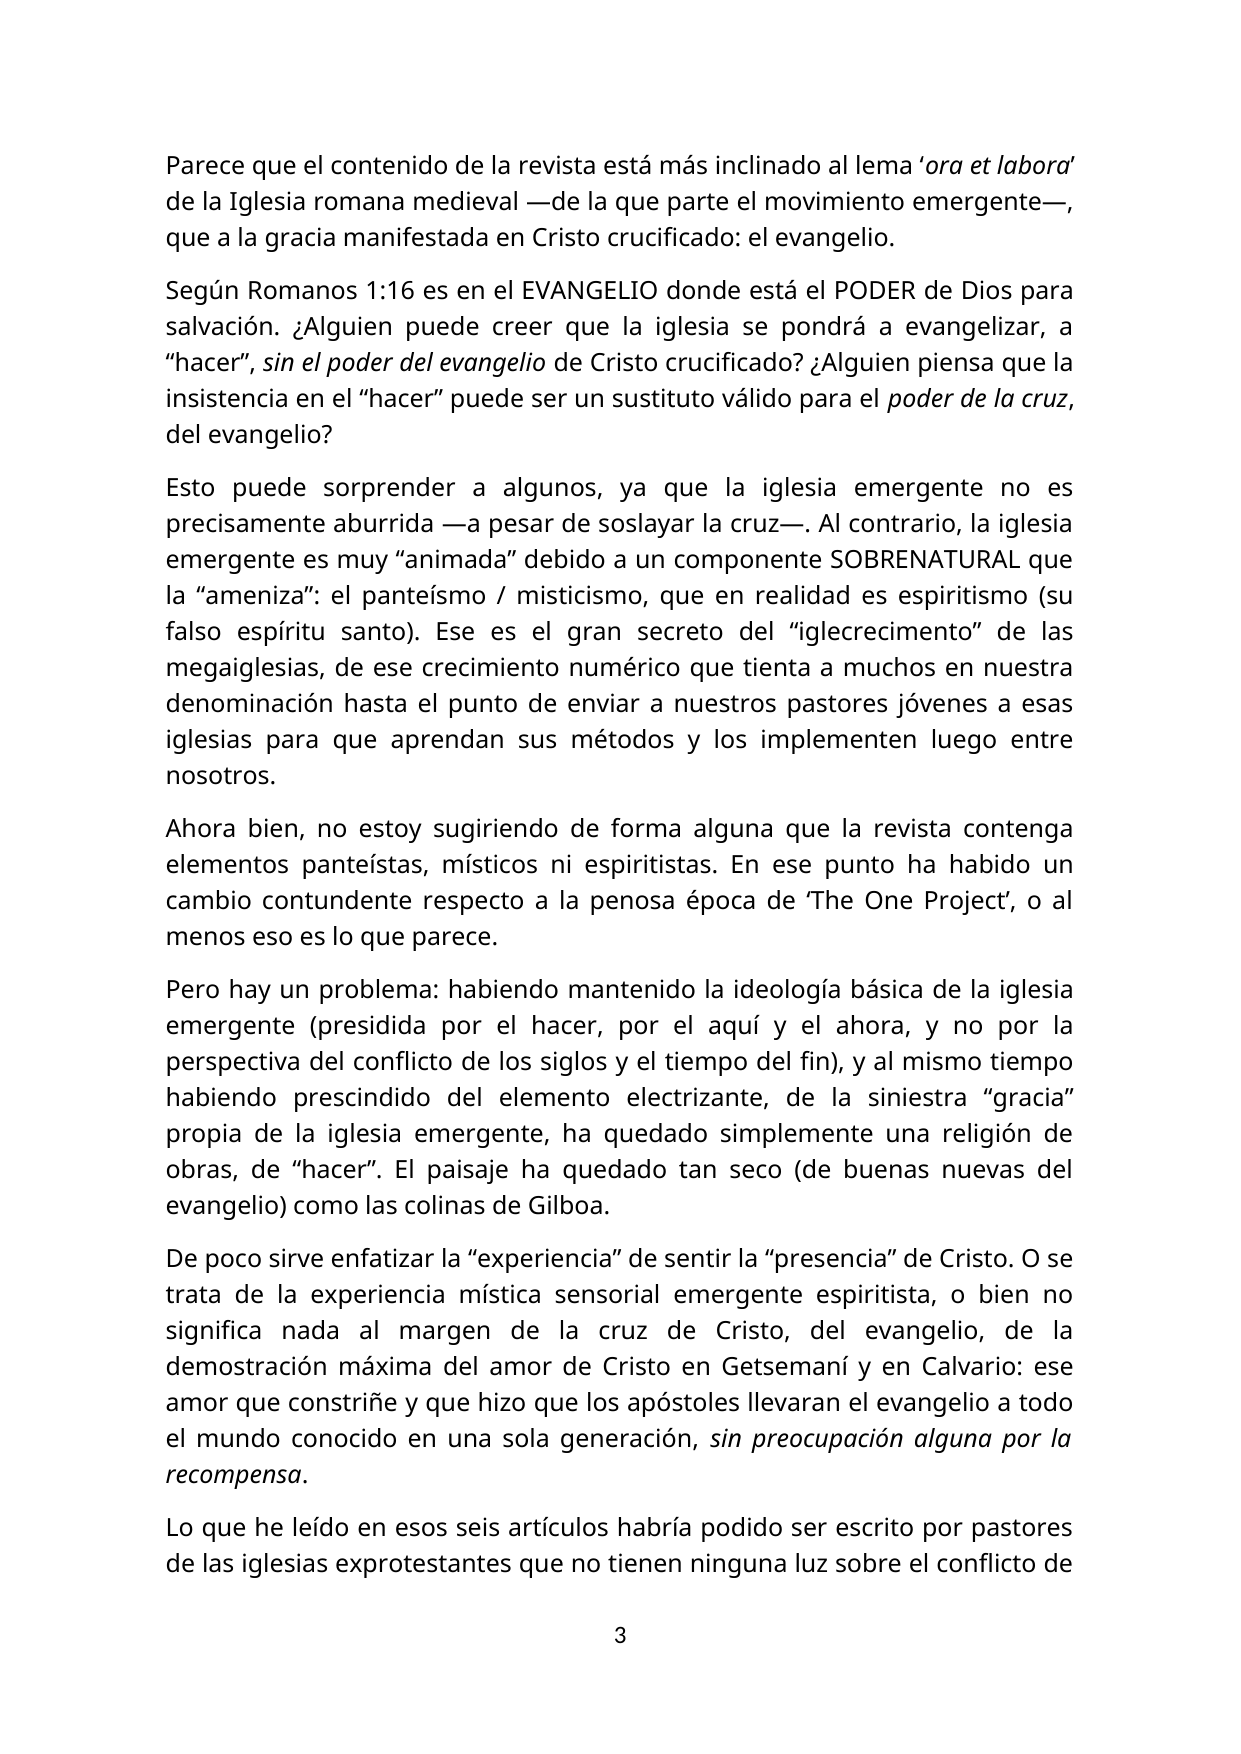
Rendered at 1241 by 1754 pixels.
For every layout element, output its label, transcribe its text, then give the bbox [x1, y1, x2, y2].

text De poco sirve enfatizar la “experiencia” de sentir la “presencia” de Cristo. O se trata de la experiencia mística sensorial emergente espiritista, o bien no significa nada al margen de la cruz de Cristo, del evangelio, de la demostración máxima del amor de Cristo en Getsemaní y en Calvario: ese amor que constriñe y que hizo que los apóstoles llevaran el evangelio a todo el mundo conocido en una sola generación, sin preocupación alguna por la recompensa. [165, 1240, 1075, 1491]
text Ahora bien, no estoy sugiriendo de forma alguna que la revista contenga elementos panteístas, místicos ni espiritistas. En ese punto ha habido un cambio contundente respecto a la penosa época de ‘The One Project’, o al menos eso es lo que parece. [165, 810, 1075, 953]
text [165, 1509, 1075, 1579]
text Parece que el contenido de la revista está más inclinado al lema ‘ora et labora’ de la Iglesia romana medieval —de la que parte el movimiento emergente—, que a la gracia manifestada en Cristo crucificado: el evangelio. [165, 148, 1075, 254]
text Esto puede sorprender a algunos, ya que la iglesia emergente no es precisamente aburrida —a pesar de soslayar la cruz—. Al contrario, la iglesia emergente es muy “animada” debido a un componente SOBRENATURAL que la “ameniza”: el panteísmo / misticismo, que en realidad es espiritismo (su falso espíritu santo). Ese es el gran secreto del “iglecrecimento” de las megaiglesias, de ese crecimiento numérico que tienta a muchos en nuestra denominación hasta el punto de enviar a nuestros pastores jóvenes a esas iglesias para que aprendan sus métodos y los implementen luego entre nosotros. [165, 469, 1075, 792]
text Según Romanos 1:16 es en el EVANGELIO donde está el PODER de Dios para salvación. ¿Alguien puede creer que la iglesia se pondrá a evangelizar, a “hacer”, sin el poder del evangelio de Cristo crucificado? ¿Alguien piensa que la insistencia en el “hacer” puede ser un sustituto válido para el poder de la cruz, del evangelio? [165, 272, 1075, 451]
text Pero hay un problema: habiendo mantenido la ideología básica de la iglesia emergente (presidida por el hacer, por el aquí y el ahora, y no por la perspectiva del conflicto de los siglos y el tiempo del fin), y al mismo tiempo habiendo prescindido del elemento electrizante, de la siniestra “gracia” propia de la iglesia emergente, ha quedado simplemente una religión de obras, de “hacer”. El paisaje ha quedado tan seco (de buenas nuevas del evangelio) como las colinas de Gilboa. [165, 971, 1075, 1222]
